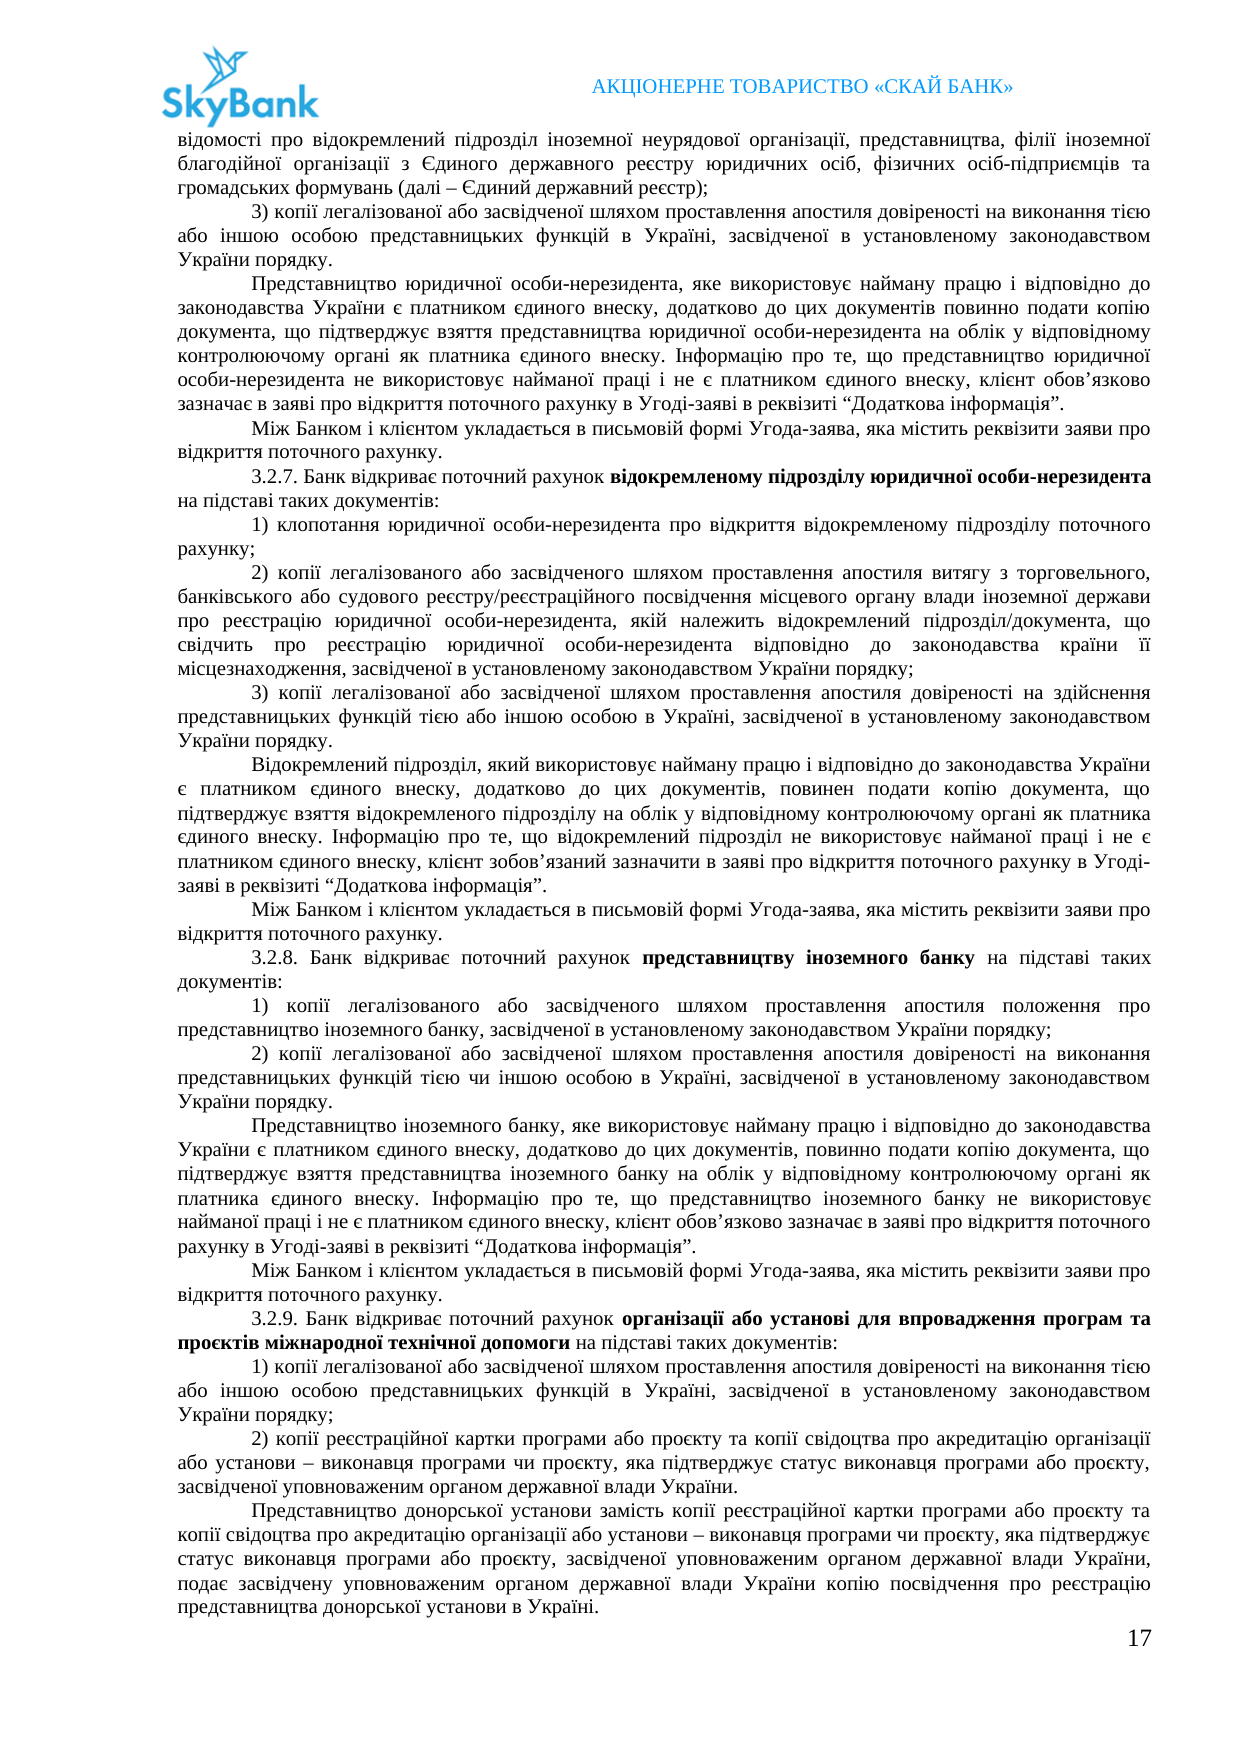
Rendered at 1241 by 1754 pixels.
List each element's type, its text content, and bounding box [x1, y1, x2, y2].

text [177, 127, 1152, 199]
text Між Банком і клієнтом укладається в письмовій формі Угода-заява, яка містить реквізити заяви про відкриття поточного рахунку. [177, 897, 1152, 945]
text 2) копії легалізованої або засвідченої шляхом проставлення апостиля довіреності на виконання представницьких функцій тією чи іншою особою в Україні, засвідченої в установленому законодавством України порядку. [177, 1041, 1152, 1113]
text 2) копії реєстраційної картки програми або проєкту та копії свідоцтва про акредитацію організації або установи – виконавця програми чи проєкту, яка підтверджує статус виконавця програми або проєкту, засвідченої уповноваженим органом державної влади України. [177, 1426, 1152, 1498]
text 3.2.8. Банк відкриває поточний рахунок представництву іноземного банку на підставі таких документів: [177, 945, 1152, 993]
text Відокремлений підрозділ, який використовує найману працю і відповідно до законодавства України є платником єдиного внеску, додатково до цих документів, повинен подати копію документа, що підтверджує взяття відокремленого підрозділу на облік у відповідному контролюючому органі як платника єдиного внеску. Інформацію про те, що відокремлений підрозділ не використовує найманої праці і не є платником єдиного внеску, клієнт зобов’язаний зазначити в заяві про відкриття поточного рахунку в Угоді-заяві в реквізиті “Додаткова інформація”. [177, 752, 1152, 897]
text 3.2.9. Банк відкриває поточний рахунок організації або установі для впровадження програм та проєктів міжнародної технічної допомоги на підставі таких документів: [177, 1306, 1152, 1354]
text 3.2.7. Банк відкриває поточний рахунок відокремленому підрозділу юридичної особи-нерезидента на підставі таких документів: [177, 463, 1152, 512]
text 3) копії легалізованої або засвідченої шляхом проставлення апостиля довіреності на здійснення представницьких функцій тією або іншою особою в Україні, засвідченої в установленому законодавством України порядку. [177, 680, 1152, 752]
text 1) клопотання юридичної особи-нерезидента про відкриття відокремленому підрозділу поточного рахунку; [177, 512, 1152, 560]
text Між Банком і клієнтом укладається в письмовій формі Угода-заява, яка містить реквізити заяви про відкриття поточного рахунку. [177, 1258, 1152, 1306]
text Представництво юридичної особи-нерезидента, яке використовує найману працю і відповідно до законодавства України є платником єдиного внеску, додатково до цих документів повинно подати копію документа, що підтверджує взяття представництва юридичної особи-нерезидента на облік у відповідному контролюючому органі як платника єдиного внеску. Інформацію про те, що представництво юридичної особи-нерезидента не використовує найманої праці і не є платником єдиного внеску, клієнт обов’язково зазначає в заяві про відкриття поточного рахунку в Угоді-заяві в реквізиті “Додаткова інформація”. [177, 271, 1152, 415]
text 3) копії легалізованої або засвідченої шляхом проставлення апостиля довіреності на виконання тією або іншою особою представницьких функцій в Україні, засвідченої в установленому законодавством України порядку. [177, 199, 1152, 271]
text 1) копії легалізованої або засвідченої шляхом проставлення апостиля довіреності на виконання тією або іншою особою представницьких функцій в Україні, засвідченої в установленому законодавством України порядку; [177, 1354, 1152, 1426]
text 2) копії легалізованого або засвідченого шляхом проставлення апостиля витягу з торговельного, банківського або судового реєстру/реєстраційного посвідчення місцевого органу влади іноземної держави про реєстрацію юридичної особи-нерезидента, якій належить відокремлений підрозділ/документа, що свідчить про реєстрацію юридичної особи-нерезидента відповідно до законодавства країни її місцезнаходження, засвідченої в установленому законодавством України порядку; [177, 560, 1152, 680]
text Представництво іноземного банку, яке використовує найману працю і відповідно до законодавства України є платником єдиного внеску, додатково до цих документів, повинно подати копію документа, що підтверджує взяття представництва іноземного банку на облік у відповідному контролюючому органі як платника єдиного внеску. Інформацію про те, що представництво іноземного банку не використовує найманої праці і не є платником єдиного внеску, клієнт обовʼязково зазначає в заяві про відкриття поточного рахунку в Угоді-заяві в реквізиті “Додаткова інформація”. [177, 1113, 1152, 1258]
picture [142, 35, 349, 140]
text Між Банком і клієнтом укладається в письмовій формі Угода-заява, яка містить реквізити заяви про відкриття поточного рахунку. [177, 415, 1152, 463]
text Представництво донорської установи замість копії реєстраційної картки програми або проєкту та копії свідоцтва про акредитацію організації або установи – виконавця програми чи проєкту, яка підтверджує статус виконавця програми або проєкту, засвідченої уповноваженим органом державної влади України, подає засвідчену уповноваженим органом державної влади України копію посвідчення про реєстрацію представництва донорської установи в Україні. [177, 1498, 1152, 1618]
text 1) копії легалізованого або засвідченого шляхом проставлення апостиля положення про представництво іноземного банку, засвідченої в установленому законодавством України порядку; [177, 993, 1152, 1041]
